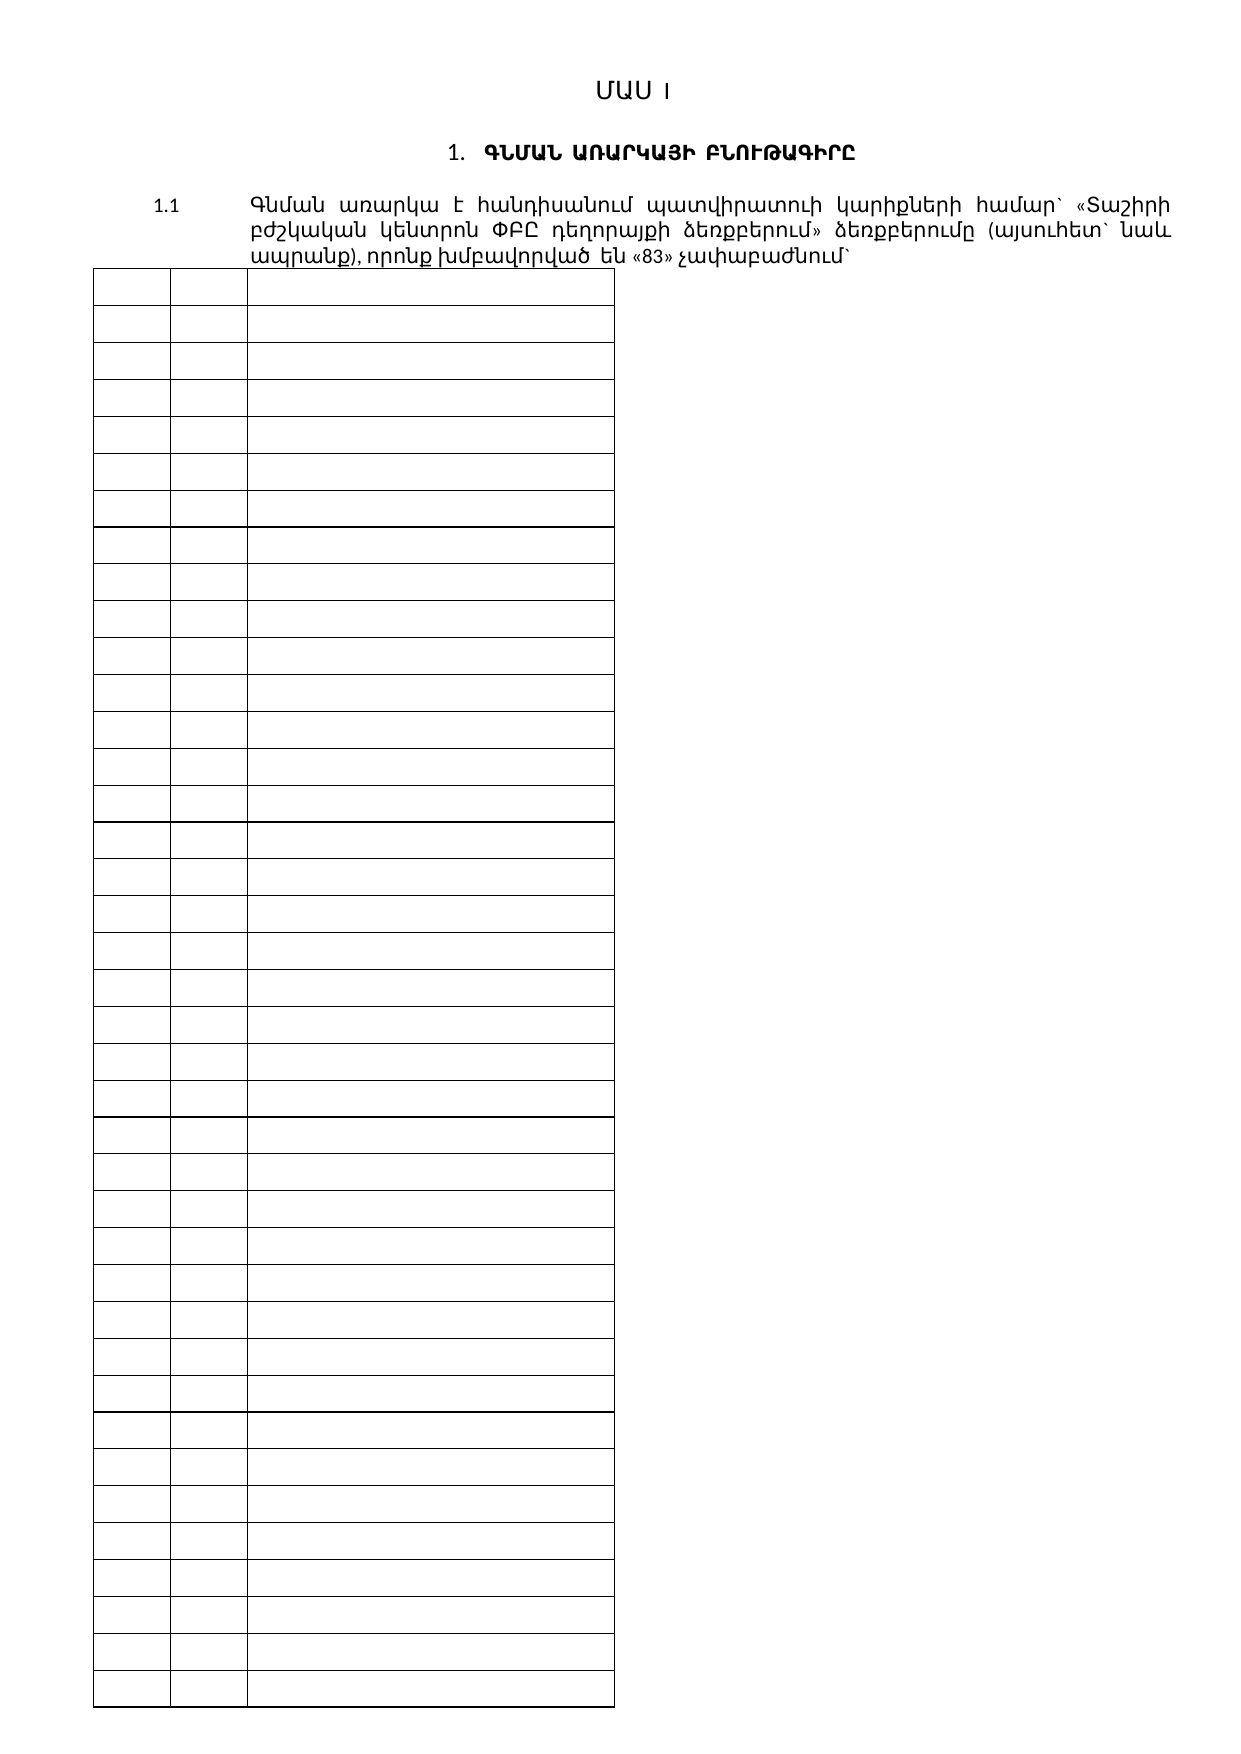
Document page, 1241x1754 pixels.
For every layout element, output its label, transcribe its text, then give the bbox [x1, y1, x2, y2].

subtitle Գնման առարկա է հանդիսանում պատվիրատուի կարիքների համար` «Տաշիրի բժշկական կենտրոն ՓԲԸ դեղորայքի ձեռքբերում» ձեռքբերումը (այսուհետ` նաև ապրանք), որոնք խմբավորված են «83» չափաբաժնում` [153, 192, 1171, 268]
list ԳՆՄԱՆ ԱՌԱՐԿԱՅԻ ԲՆՈՒԹԱԳԻՐԸ [131, 136, 1171, 167]
text ՄԱՍ I [94, 75, 1171, 106]
